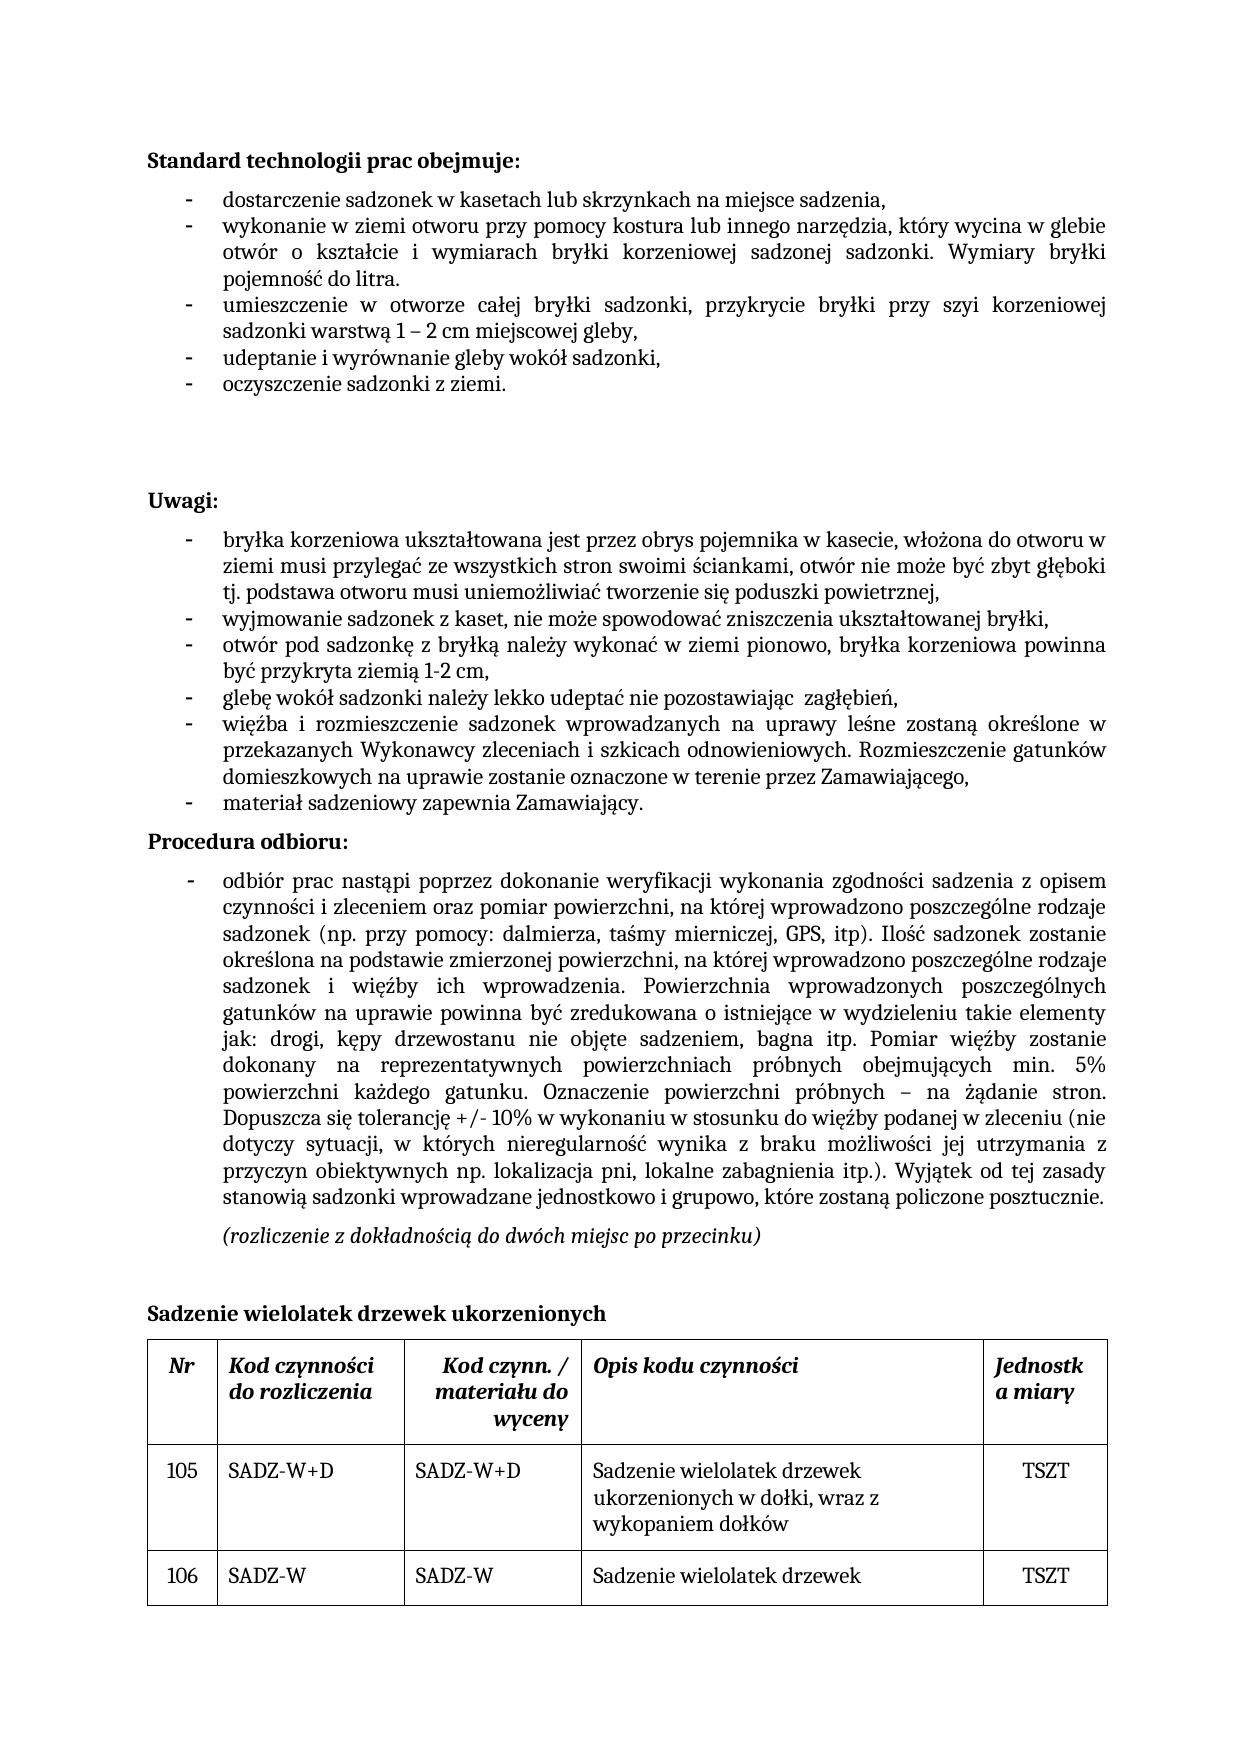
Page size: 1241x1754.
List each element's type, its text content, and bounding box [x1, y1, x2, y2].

list oczyszczenie sadzonki z ziemi. [185, 371, 1107, 397]
list glebę wokół sadzonki należy lekko udeptać nie pozostawiając zagłębień, [185, 684, 1107, 711]
list bryłka korzeniowa ukształtowana jest przez obrys pojemnika w kasecie, włożona do otworu w ziemi musi przylegać ze wszystkich stron swoimi ściankami, otwór nie może być zbyt głęboki tj. podstawa otworu musi uniemożliwiać tworzenie się poduszki powietrznej, [185, 526, 1107, 605]
list dostarczenie sadzonek w kasetach lub skrzynkach na miejsce sadzenia, [185, 186, 1107, 213]
text (rozliczenie z dokładnością do dwóch miejsc po przecinku) [148, 1223, 1107, 1249]
list Sadzenie wielolatek drzewek ukorzenionych [148, 1300, 1107, 1327]
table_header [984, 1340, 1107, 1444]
text Procedura odbioru: [148, 829, 1107, 855]
list odbiór prac nastąpi poprzez dokonanie weryfikacji wykonania zgodności sadzenia z opisem czynności i zleceniem oraz pomiar powierzchni, na której wprowadzono poszczególne rodzaje sadzonek (np. przy pomocy: dalmierza, taśmy mierniczej, GPS, itp). Ilość sadzonek zostanie określona na podstawie zmierzonej powierzchni, na której wprowadzono poszczególne rodzaje sadzonek i więźby ich wprowadzenia. Powierzchnia wprowadzonych poszczególnych gatunków na uprawie powinna być zredukowana o istniejące w wydzieleniu takie elementy jak: drogi, kępy drzewostanu nie objęte sadzeniem, bagna itp. Pomiar więźby zostanie dokonany na reprezentatywnych powierzchniach próbnych obejmujących min. 5% powierzchni każdego gatunku. Oznaczenie powierzchni próbnych – na żądanie stron. Dopuszcza się tolerancję +/- 10% w wykonaniu w stosunku do więźby podanej w zleceniu (nie dotyczy sytuacji, w których nieregularność wynika z braku możliwości jej utrzymania z przyczyn obiektywnych np. lokalizacja pni, lokalne zabagnienia itp.). Wyjątek od tej zasady stanowią sadzonki wprowadzane jednostkowo i grupowo, które zostaną policzone posztucznie. [185, 868, 1107, 1210]
list udeptanie i wyrównanie gleby wokół sadzonki, [185, 344, 1107, 371]
text Uwagi: [148, 487, 1107, 514]
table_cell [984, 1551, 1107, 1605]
list otwór pod sadzonkę z bryłką należy wykonać w ziemi pionowo, bryłka korzeniowa powinna być przykryta ziemią 1-2 cm, [185, 632, 1107, 684]
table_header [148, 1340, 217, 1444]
list umieszczenie w otworze całej bryłki sadzonki, przykrycie bryłki przy szyi korzeniowej sadzonki warstwą 1 – 2 cm miejscowej gleby, [185, 292, 1107, 344]
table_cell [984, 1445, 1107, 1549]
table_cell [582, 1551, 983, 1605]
list materiał sadzeniowy zapewnia Zamawiający. [185, 790, 1107, 816]
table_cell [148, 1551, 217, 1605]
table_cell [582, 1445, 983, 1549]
list więźba i rozmieszczenie sadzonek wprowadzanych na uprawy leśne zostaną określone w przekazanych Wykonawcy zleceniach i szkicach odnowieniowych. Rozmieszczenie gatunków domieszkowych na uprawie zostanie oznaczone w terenie przez Zamawiającego, [185, 711, 1107, 790]
list wyjmowanie sadzonek z kaset, nie może spowodować zniszczenia ukształtowanej bryłki, [185, 605, 1107, 632]
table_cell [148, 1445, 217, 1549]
text Standard technologii prac obejmuje: [148, 148, 1107, 174]
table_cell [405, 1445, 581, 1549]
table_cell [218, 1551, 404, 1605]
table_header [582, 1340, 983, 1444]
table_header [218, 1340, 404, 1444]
list wykonanie w ziemi otworu przy pomocy kostura lub innego narzędzia, który wycina w glebie otwór o kształcie i wymiarach bryłki korzeniowej sadzonej sadzonki. Wymiary bryłki pojemność do litra. [185, 213, 1107, 292]
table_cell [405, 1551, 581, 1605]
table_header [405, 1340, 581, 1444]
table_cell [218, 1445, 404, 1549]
